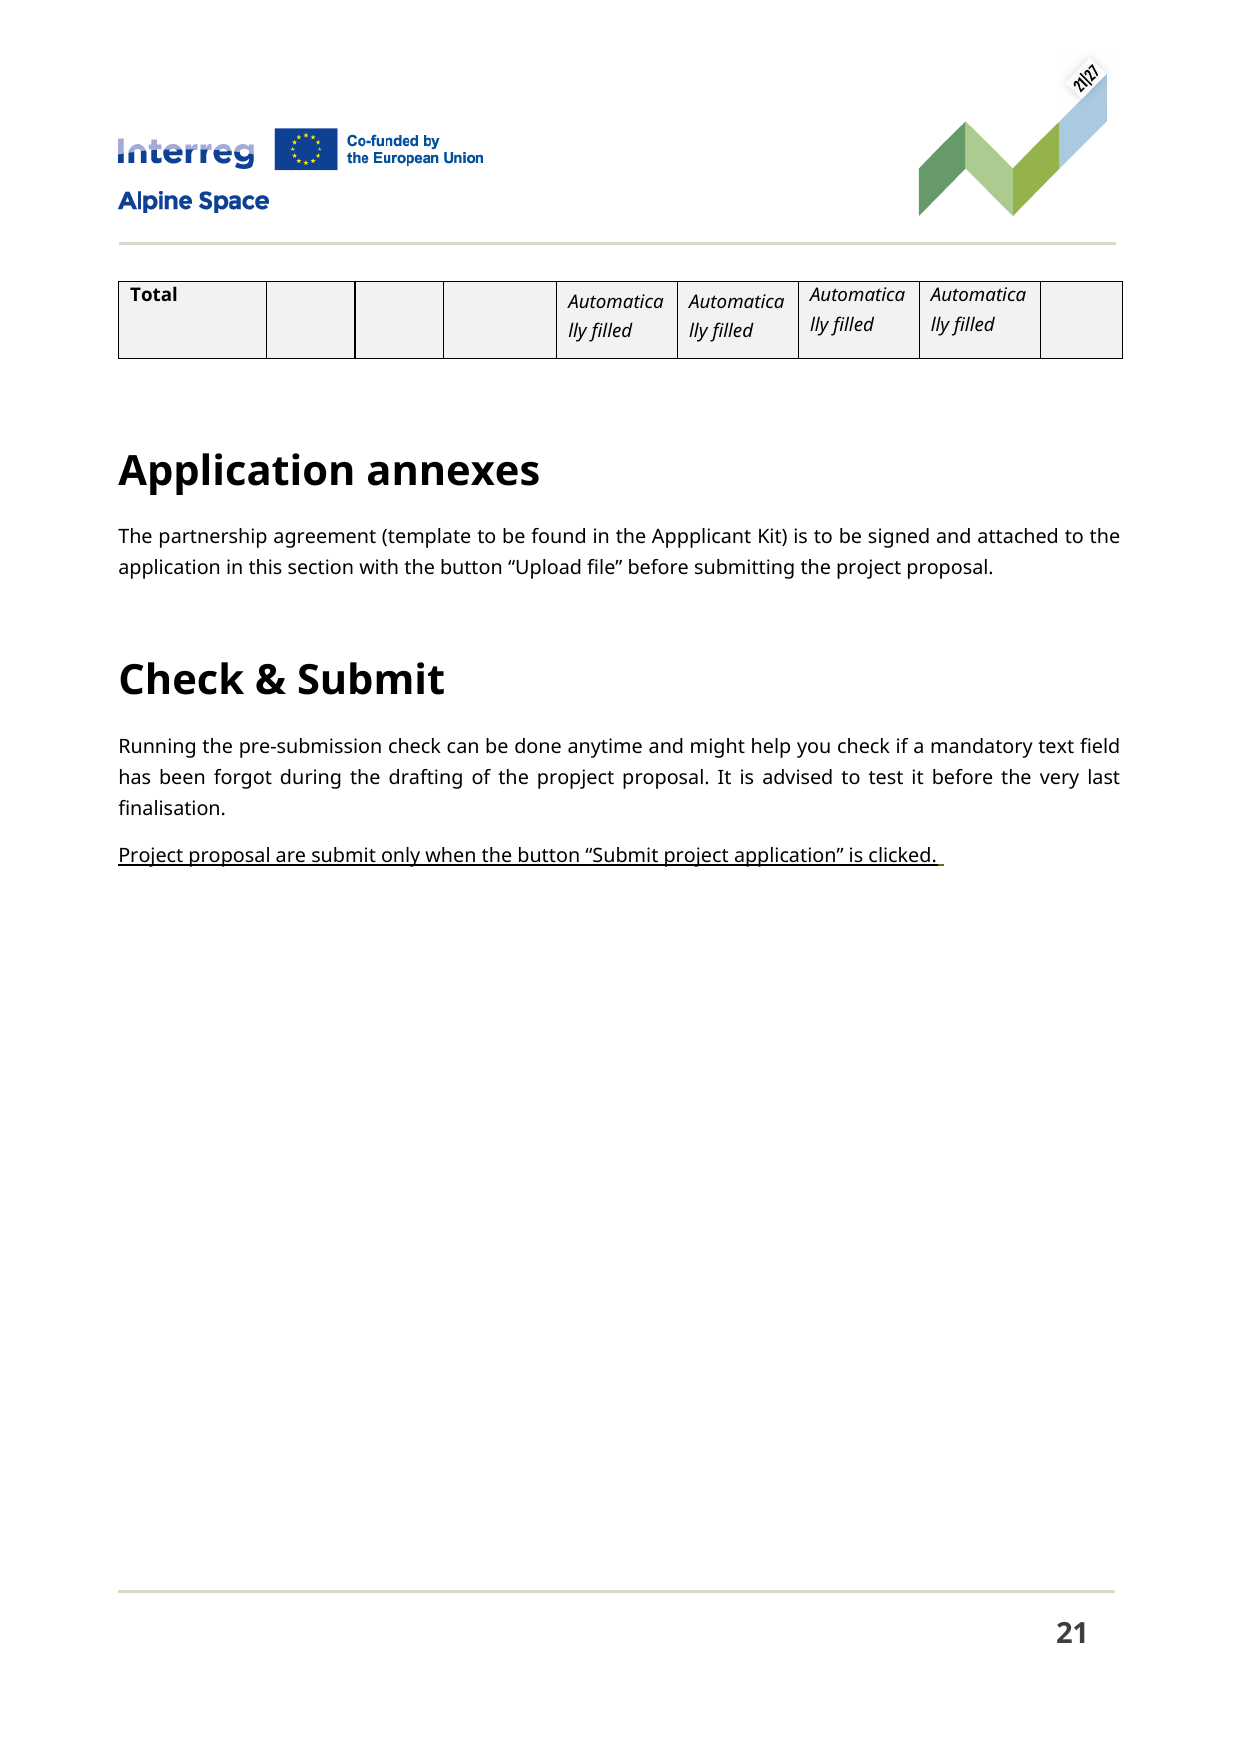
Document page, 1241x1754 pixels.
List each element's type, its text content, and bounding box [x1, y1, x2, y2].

table_cell [444, 282, 556, 358]
text Running the pre-submission check can be done anytime and might help you check if a mandatory text field has been forgot during the drafting of the propject proposal. It is advised to test it before the very last finalisation. [118, 732, 1122, 821]
table_cell [267, 282, 354, 358]
text Check & Submit [118, 650, 1122, 707]
text The partnership agreement (template to be found in the Appplicant Kit) is to be signed and attached to the application in this section with the button “Upload file” before submitting the project proposal. [118, 522, 1122, 580]
text Application annexes [118, 441, 1122, 497]
table_cell Automatically filled [920, 282, 1040, 358]
table_cell Automatically filled [799, 282, 919, 358]
table_cell [356, 282, 443, 358]
table_cell Automatically filled [557, 282, 677, 358]
table_cell [1041, 282, 1122, 358]
picture [118, 44, 500, 213]
text Project proposal are submit only when the button “Submit project application” is clicked. [118, 842, 1122, 868]
table_cell Total [119, 282, 266, 358]
table_cell Automatically filled [678, 282, 798, 358]
